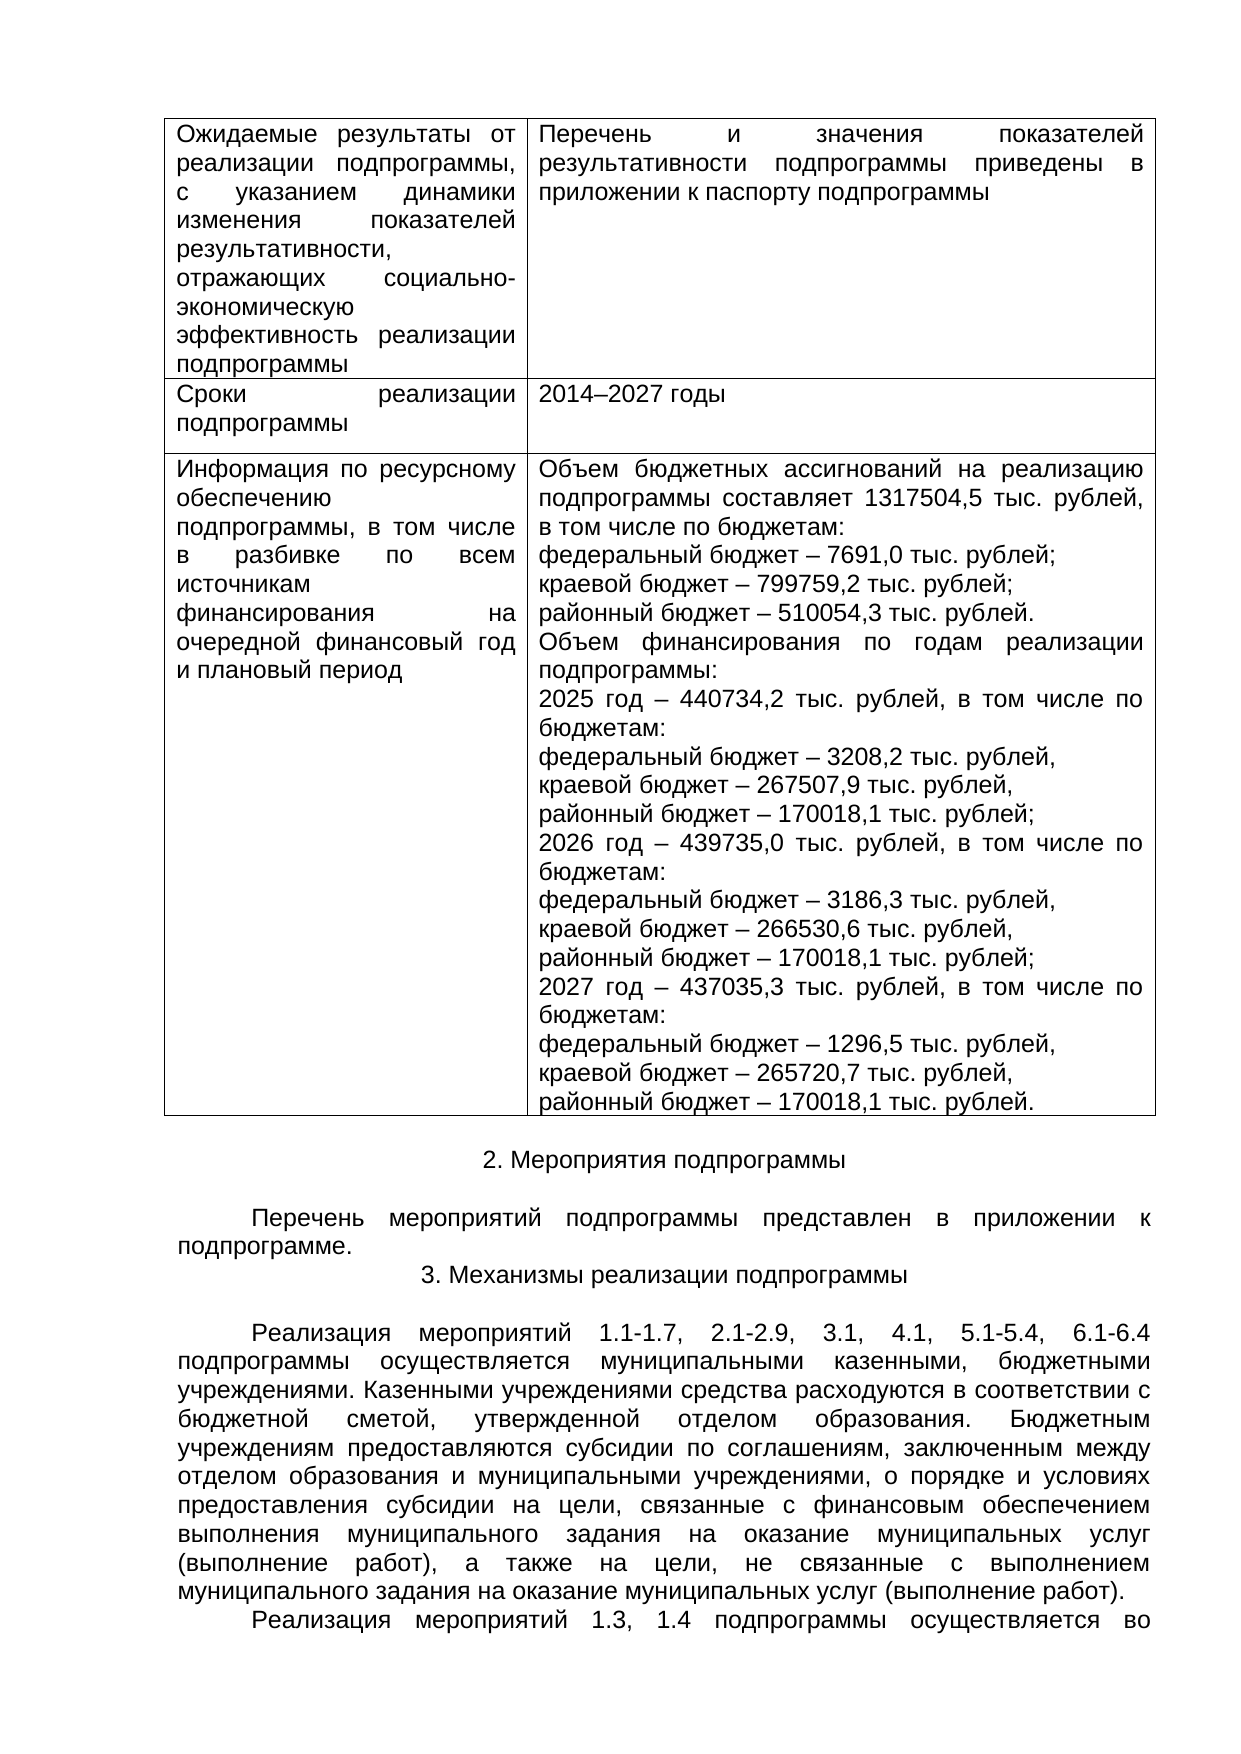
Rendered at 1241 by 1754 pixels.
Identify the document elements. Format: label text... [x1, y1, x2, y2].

table_cell Объем бюджетных ассигнований на реализацию подпрограммы составляет 1317504,5 тыс. рублей, в том числе по бюджетам: федеральный бюджет – 7691,0 тыс. рублей; краевой бюджет – 799759,2 тыс. рублей; районный бюджет – 510054,3 тыс. рублей. Объем финансирования по годам реализации подпрограммы: 2025 год – 440734,2 тыс. рублей, в том числе по бюджетам: федеральный бюджет – 3208,2 тыс. рублей, краевой бюджет – 267507,9 тыс. рублей, районный бюджет – 170018,1 тыс. рублей; 2026 год – 439735,0 тыс. рублей, в том числе по бюджетам: федеральный бюджет – 3186,3 тыс. рублей, краевой бюджет – 266530,6 тыс. рублей, районный бюджет – 170018,1 тыс. рублей; 2027 год – 437035,3 тыс. рублей, в том числе по бюджетам: федеральный бюджет – 1296,5 тыс. рублей, краевой бюджет – 265720,7 тыс. рублей, районный бюджет – 170018,1 тыс. рублей. [528, 454, 1155, 1115]
text Реализация мероприятий 1.1-1.7, 2.1-2.9, 3.1, 4.1, 5.1-5.4, 6.1-6.4 подпрограммы осуществляется муниципальными казенными, бюджетными учреждениями. Казенными учреждениями средства расходуются в соответствии с бюджетной сметой, утвержденной отделом образования. Бюджетным учреждениям предоставляются субсидии по соглашениям, заключенным между отделом образования и муниципальными учреждениями, о порядке и условиях предоставления субсидии на цели, связанные с финансовым обеспечением выполнения муниципального задания на оказание муниципальных услуг (выполнение работ), а также на цели, не связанные с выполнением муниципального задания на оказание муниципальных услуг (выполнение работ). [177, 1317, 1152, 1605]
table_cell Информация по ресурсному обеспечению подпрограммы, в том числе в разбивке по всем источникам финансирования на очередной финансовый год и плановый период [165, 454, 527, 1115]
table_cell Сроки реализации подпрограммы [165, 379, 527, 453]
table_cell Ожидаемые результаты от реализации подпрограммы, с указанием динамики изменения показателей результативности, отражающих социально-экономическую эффективность реализации подпрограммы [165, 119, 527, 378]
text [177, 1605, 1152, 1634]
table_cell 2014–2027 годы [528, 379, 1155, 453]
text 3. Механизмы реализации подпрограммы [177, 1260, 1152, 1289]
text 2. Мероприятия подпрограммы [177, 1145, 1152, 1174]
text Перечень мероприятий подпрограммы представлен в приложении к подпрограмме. [177, 1202, 1152, 1260]
table_cell Перечень и значения показателей результативности подпрограммы приведены в приложении к паспорту подпрограммы [528, 119, 1155, 378]
